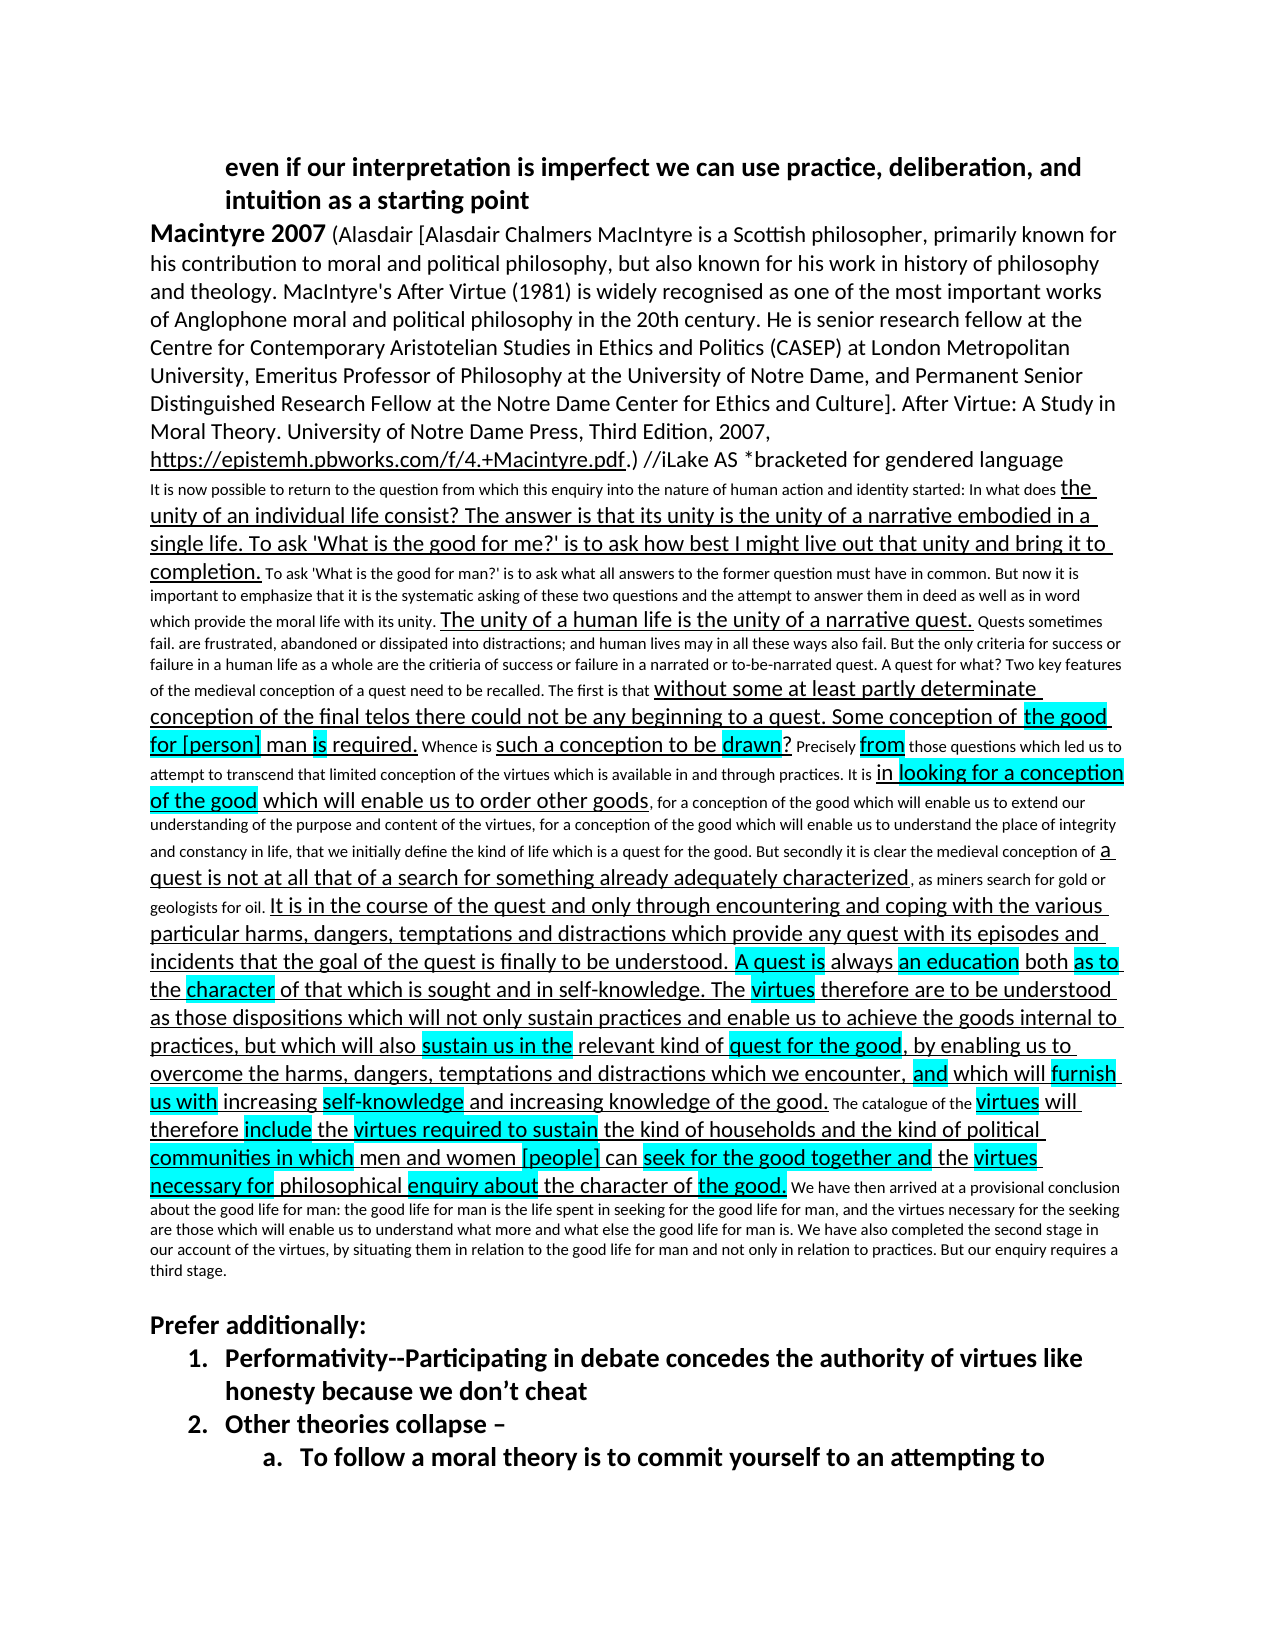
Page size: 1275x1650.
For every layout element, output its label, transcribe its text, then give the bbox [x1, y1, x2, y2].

list Other theories collapse – [187, 1407, 1125, 1440]
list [262, 1440, 1125, 1473]
text Macintyre 2007 (Alasdair [Alasdair Chalmers MacIntyre is a Scottish philosopher, primarily known for his contribution to moral and political philosophy, but also known for his work in history of philosophy and theology. MacIntyre's After Virtue (1981) is widely recognised as one of the most important works of Anglophone moral and political philosophy in the 20th century. He is senior research fellow at the Centre for Contemporary Aristotelian Studies in Ethics and Politics (CASEP) at London Metropolitan University, Emeritus Professor of Philosophy at the University of Notre Dame, and Permanent Senior Distinguished Research Fellow at the Notre Dame Center for Ethics and Culture]. After Virtue: A Study in Moral Theory. University of Notre Dame Press, Third Edition, 2007, https://epistemh.pbworks.com/f/4.+Macintyre.pdf.) //iLake AS *bracketed for gendered language [150, 216, 1125, 473]
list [187, 150, 1125, 216]
text Prefer additionally: [150, 1308, 1125, 1341]
list Performativity--Participating in debate concedes the authority of virtues like honesty because we don’t cheat [187, 1341, 1125, 1407]
text It is now possible to return to the question from which this enquiry into the nature of human action and identity started: In what does the unity of an individual life consist? The answer is that its unity is the unity of a narrative embodied in a single life. To ask 'What is the good for me?' is to ask how best I might live out that unity and bring it to completion. To ask 'What is the good for man?' is to ask what all answers to the former question must have in common. But now it is important to emphasize that it is the systematic asking of these two questions and the attempt to answer them in deed as well as in word which provide the moral life with its unity. The unity of a human life is the unity of a narrative quest. Quests sometimes fail. are frustrated, abandoned or dissipated into distractions; and human lives may in all these ways also fail. But the only criteria for success or failure in a human life as a whole are the critieria of success or failure in a narrated or to-be-narrated quest. A quest for what? Two key features of the medieval conception of a quest need to be recalled. The first is that without some at least partly determinate conception of the final telos there could not be any beginning to a quest. Some conception of the good for [person] man is required. Whence is such a conception to be drawn? Precisely from those questions which led us to attempt to transcend that limited conception of the virtues which is available in and through practices. It is in looking for a conception of the good which will enable us to order other goods, for a conception of the good which will enable us to extend our understanding of the purpose and content of the virtues, for a conception of the good which will enable us to understand the place of integrity and constancy in life, that we initially define the kind of life which is a quest for the good. But secondly it is clear the medieval conception of a quest is not at all that of a search for something already adequately characterized, as miners search for gold or geologists for oil. It is in the course of the quest and only through encountering and coping with the various particular harms, dangers, temptations and distractions which provide any quest with its episodes and incidents that the goal of the quest is finally to be understood. A quest is always an education both as to the character of that which is sought and in self-knowledge. The virtues therefore are to be understood as those dispositions which will not only sustain practices and enable us to achieve the goods internal to practices, but which will also sustain us in the relevant kind of quest for the good, by enabling us to overcome the harms, dangers, temptations and distractions which we encounter, and which will furnish us with increasing self-knowledge and increasing knowledge of the good. The catalogue of the virtues will therefore include the virtues required to sustain the kind of households and the kind of political communities in which men and women [people] can seek for the good together and the virtues necessary for philosophical enquiry about the character of the good. We have then arrived at a provisional conclusion about the good life for man: the good life for man is the life spent in seeking for the good life for man, and the virtues necessary for the seeking are those which will enable us to understand what more and what else the good life for man is. We have also completed the second stage in our account of the virtues, by situating them in relation to the good life for man and not only in relation to practices. But our enquiry requires a third stage. [150, 473, 1125, 1280]
